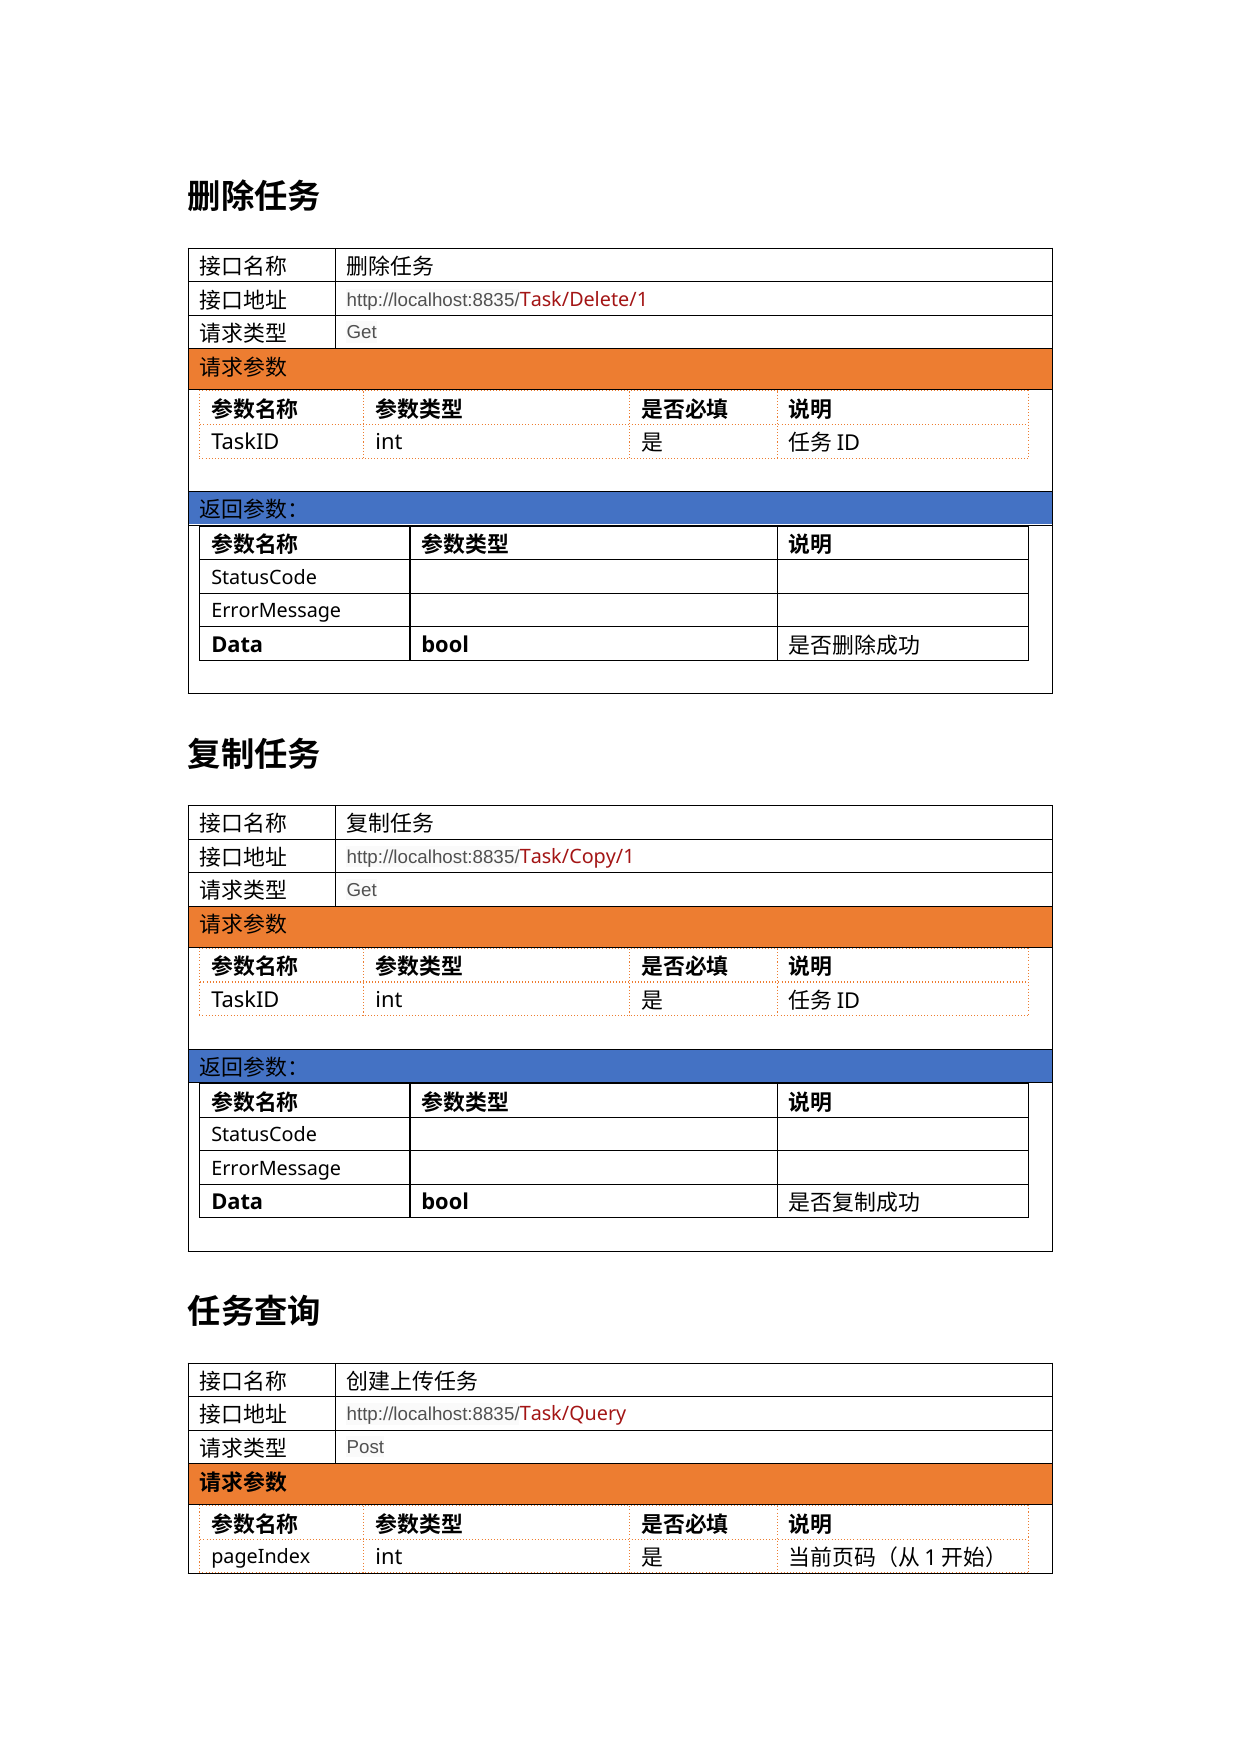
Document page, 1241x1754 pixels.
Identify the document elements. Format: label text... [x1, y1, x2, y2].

table_cell 请求参数 [189, 1464, 1052, 1504]
table_cell 请求类型 [189, 1431, 335, 1463]
table_header 接口名称 [189, 806, 335, 838]
table_header 复制任务 [336, 806, 1052, 838]
subtitle 复制任务 [187, 719, 1053, 784]
table_cell Get [336, 316, 1052, 348]
table_cell 请求类型 [189, 316, 335, 348]
table_cell [189, 1505, 1052, 1573]
table_cell Post [336, 1431, 1052, 1463]
table_cell [189, 390, 1052, 491]
table_cell 请求类型 [189, 873, 335, 906]
table_cell [189, 1083, 1052, 1251]
table_cell [189, 526, 1052, 693]
table_cell 请求参数 [189, 907, 1052, 947]
table_cell 请求参数 [189, 349, 1052, 389]
table_cell http://localhost:8835/Task/Copy/1 [336, 840, 1052, 872]
table_cell 接口地址 [189, 1397, 335, 1429]
subtitle 删除任务 [187, 162, 1053, 227]
table_cell http://localhost:8835/Task/Delete/1 [336, 282, 1052, 315]
table_header 创建上传任务 [336, 1364, 1052, 1396]
table_header 接口名称 [189, 249, 335, 281]
subtitle 任务查询 [187, 1277, 1053, 1342]
table_cell 返回参数： [189, 492, 1052, 524]
table_header 接口名称 [189, 1364, 335, 1396]
table_cell 接口地址 [189, 840, 335, 872]
table_header 删除任务 [336, 249, 1052, 281]
table_cell http://localhost:8835/Task/Query [336, 1397, 1052, 1429]
table_cell [189, 948, 1052, 1048]
table_cell Get [336, 873, 1052, 906]
table_cell 接口地址 [189, 282, 335, 315]
table_cell 返回参数： [189, 1050, 1052, 1082]
